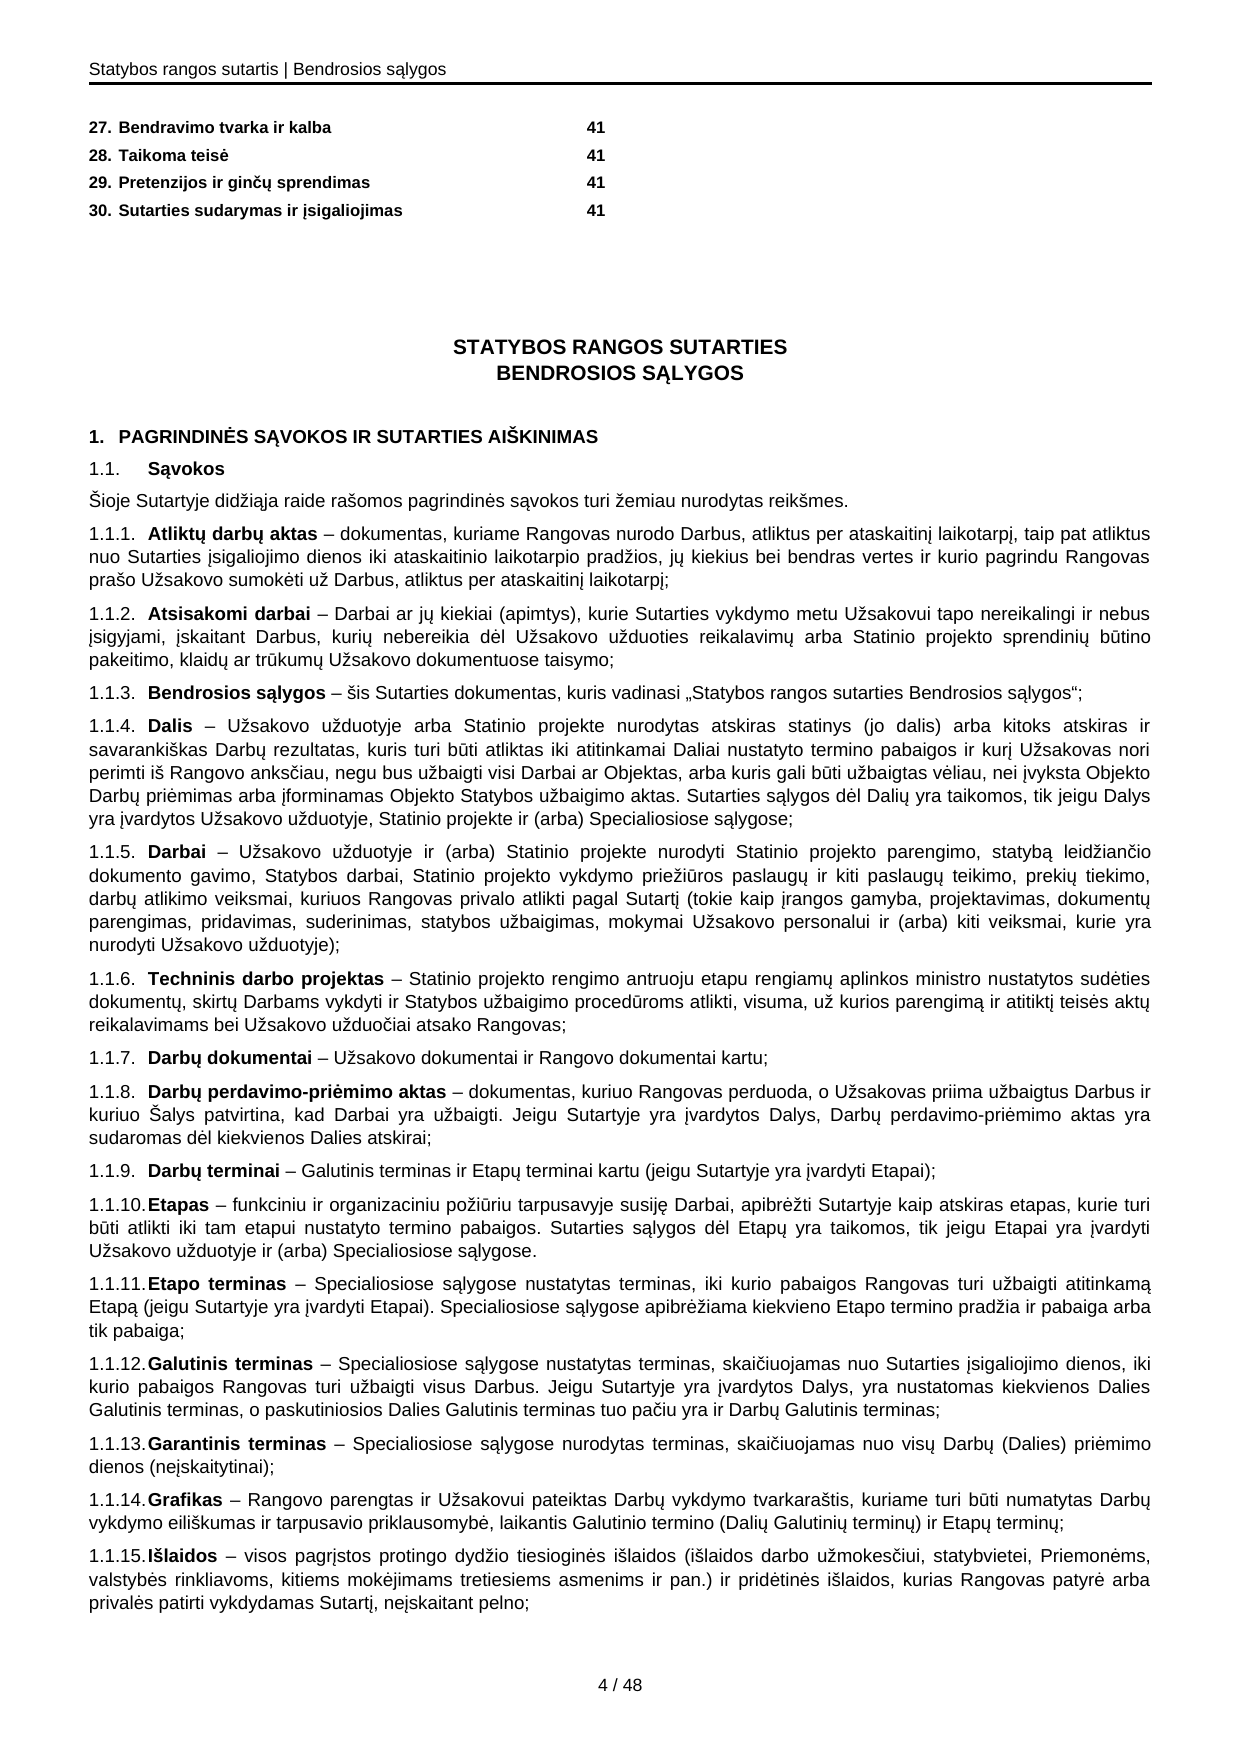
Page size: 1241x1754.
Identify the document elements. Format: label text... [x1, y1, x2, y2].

list Darbų terminai – Galutinis terminas ir Etapų terminai kartu (jeigu Sutartyje yra įvardyti Etapai); [89, 1160, 1152, 1182]
list Grafikas – Rangovo parengtas ir Užsakovui pateiktas Darbų vykdymo tvarkaraštis, kuriame turi būti numatytas Darbų vykdymo eiliškumas ir tarpusavio priklausomybė, laikantis Galutinio termino (Dalių Galutinių terminų) ir Etapų terminų; [89, 1489, 1152, 1534]
list Etapas – funkciniu ir organizaciniu požiūriu tarpusavyje susiję Darbai, apibrėžti Sutartyje kaip atskiras etapas, kurie turi būti atlikti iki tam etapui nustatyto termino pabaigos. Sutarties sąlygos dėl Etapų yra taikomos, tik jeigu Etapai yra įvardyti Užsakovo užduotyje ir (arba) Specialiosiose sąlygose. [89, 1193, 1152, 1261]
text 30. Sutarties sudarymas ir įsigaliojimas 41 [89, 201, 1152, 220]
list Atliktų darbų aktas – dokumentas, kuriame Rangovas nurodo Darbus, atliktus per ataskaitinį laikotarpį, taip pat atliktus nuo Sutarties įsigaliojimo dienos iki ataskaitinio laikotarpio pradžios, jų kiekius bei bendras vertes ir kurio pagrindu Rangovas prašo Užsakovo sumokėti už Darbus, atliktus per ataskaitinį laikotarpį; [89, 523, 1152, 591]
subtitle Sąvokos [89, 458, 1152, 479]
list Darbai – Užsakovo užduotyje ir (arba) Statinio projekte nurodyti Statinio projekto parengimo, statybą leidžiančio dokumento gavimo, Statybos darbai, Statinio projekto vykdymo priežiūros paslaugų ir kiti paslaugų teikimo, prekių tiekimo, darbų atlikimo veiksmai, kuriuos Rangovas privalo atlikti pagal Sutartį (tokie kaip įrangos gamyba, projektavimas, dokumentų parengimas, pridavimas, suderinimas, statybos užbaigimas, mokymai Užsakovo personalui ir (arba) kiti veiksmai, kurie yra nurodyti Užsakovo užduotyje); [89, 841, 1152, 956]
text Šioje Sutartyje didžiąja raide rašomos pagrindinės sąvokos turi žemiau nurodytas reikšmes. [89, 489, 1152, 511]
list Išlaidos – visos pagrįstos protingo dydžio tiesioginės išlaidos (išlaidos darbo užmokesčiui, statybvietei, Priemonėms, valstybės rinkliavoms, kitiems mokėjimams tretiesiems asmenims ir pan.) ir pridėtinės išlaidos, kurias Rangovas patyrė arba privalės patirti vykdydamas Sutartį, neįskaitant pelno; [89, 1545, 1152, 1613]
subtitle Pagrindinės sąvokos ir Sutarties aiškinimas [89, 426, 1152, 448]
list Etapo terminas – Specialiosiose sąlygose nustatytas terminas, iki kurio pabaigos Rangovas turi užbaigti atitinkamą Etapą (jeigu Sutartyje yra įvardyti Etapai). Specialiosiose sąlygose apibrėžiama kiekvieno Etapo termino pradžia ir pabaiga arba tik pabaiga; [89, 1273, 1152, 1341]
list Bendrosios sąlygos – šis Sutarties dokumentas, kuris vadinasi „Statybos rangos sutarties Bendrosios sąlygos“; [89, 682, 1152, 703]
text 29. Pretenzijos ir ginčų sprendimas 41 [89, 173, 1152, 192]
list Atsisakomi darbai – Darbai ar jų kiekiai (apimtys), kurie Sutarties vykdymo metu Užsakovui tapo nereikalingi ir nebus įsigyjami, įskaitant Darbus, kurių nebereikia dėl Užsakovo užduoties reikalavimų arba Statinio projekto sprendinių būtino pakeitimo, klaidų ar trūkumų Užsakovo dokumentuose taisymo; [89, 602, 1152, 670]
list Garantinis terminas – Specialiosiose sąlygose nurodytas terminas, skaičiuojamas nuo visų Darbų (Dalies) priėmimo dienos (neįskaitytinai); [89, 1432, 1152, 1477]
list Techninis darbo projektas – Statinio projekto rengimo antruoju etapu rengiamų aplinkos ministro nustatytos sudėties dokumentų, skirtų Darbams vykdyti ir Statybos užbaigimo procedūroms atlikti, visuma, už kurios parengimą ir atitiktį teisės aktų reikalavimams bei Užsakovo užduočiai atsako Rangovas; [89, 967, 1152, 1036]
list Galutinis terminas – Specialiosiose sąlygose nustatytas terminas, skaičiuojamas nuo Sutarties įsigaliojimo dienos, iki kurio pabaigos Rangovas turi užbaigti visus Darbus. Jeigu Sutartyje yra įvardytos Dalys, yra nustatomas kiekvienos Dalies Galutinis terminas, o paskutiniosios Dalies Galutinis terminas tuo pačiu yra ir Darbų Galutinis terminas; [89, 1353, 1152, 1421]
list Dalis – Užsakovo užduotyje arba Statinio projekte nurodytas atskiras statinys (jo dalis) arba kitoks atskiras ir savarankiškas Darbų rezultatas, kuris turi būti atliktas iki atitinkamai Daliai nustatyto termino pabaigos ir kurį Užsakovas nori perimti iš Rangovo anksčiau, negu bus užbaigti visi Darbai ar Objektas, arba kuris gali būti užbaigtas vėliau, nei įvyksta Objekto Darbų priėmimas arba įforminamas Objekto Statybos užbaigimo aktas. Sutarties sąlygos dėl Dalių yra taikomos, tik jeigu Dalys yra įvardytos Užsakovo užduotyje, Statinio projekte ir (arba) Specialiosiose sąlygose; [89, 715, 1152, 830]
text STATYBOS RANGOS SUTARTIES BENDROSIOS SĄLYGOS [89, 334, 1152, 384]
text 27. Bendravimo tvarka ir kalba 41 [89, 118, 1152, 137]
text 28. Taikoma teisė 41 [89, 146, 1152, 165]
list Darbų perdavimo-priėmimo aktas – dokumentas, kuriuo Rangovas perduoda, o Užsakovas priima užbaigtus Darbus ir kuriuo Šalys patvirtina, kad Darbai yra užbaigti. Jeigu Sutartyje yra įvardytos Dalys, Darbų perdavimo-priėmimo aktas yra sudaromas dėl kiekvienos Dalies atskirai; [89, 1080, 1152, 1148]
list Darbų dokumentai – Užsakovo dokumentai ir Rangovo dokumentai kartu; [89, 1047, 1152, 1069]
